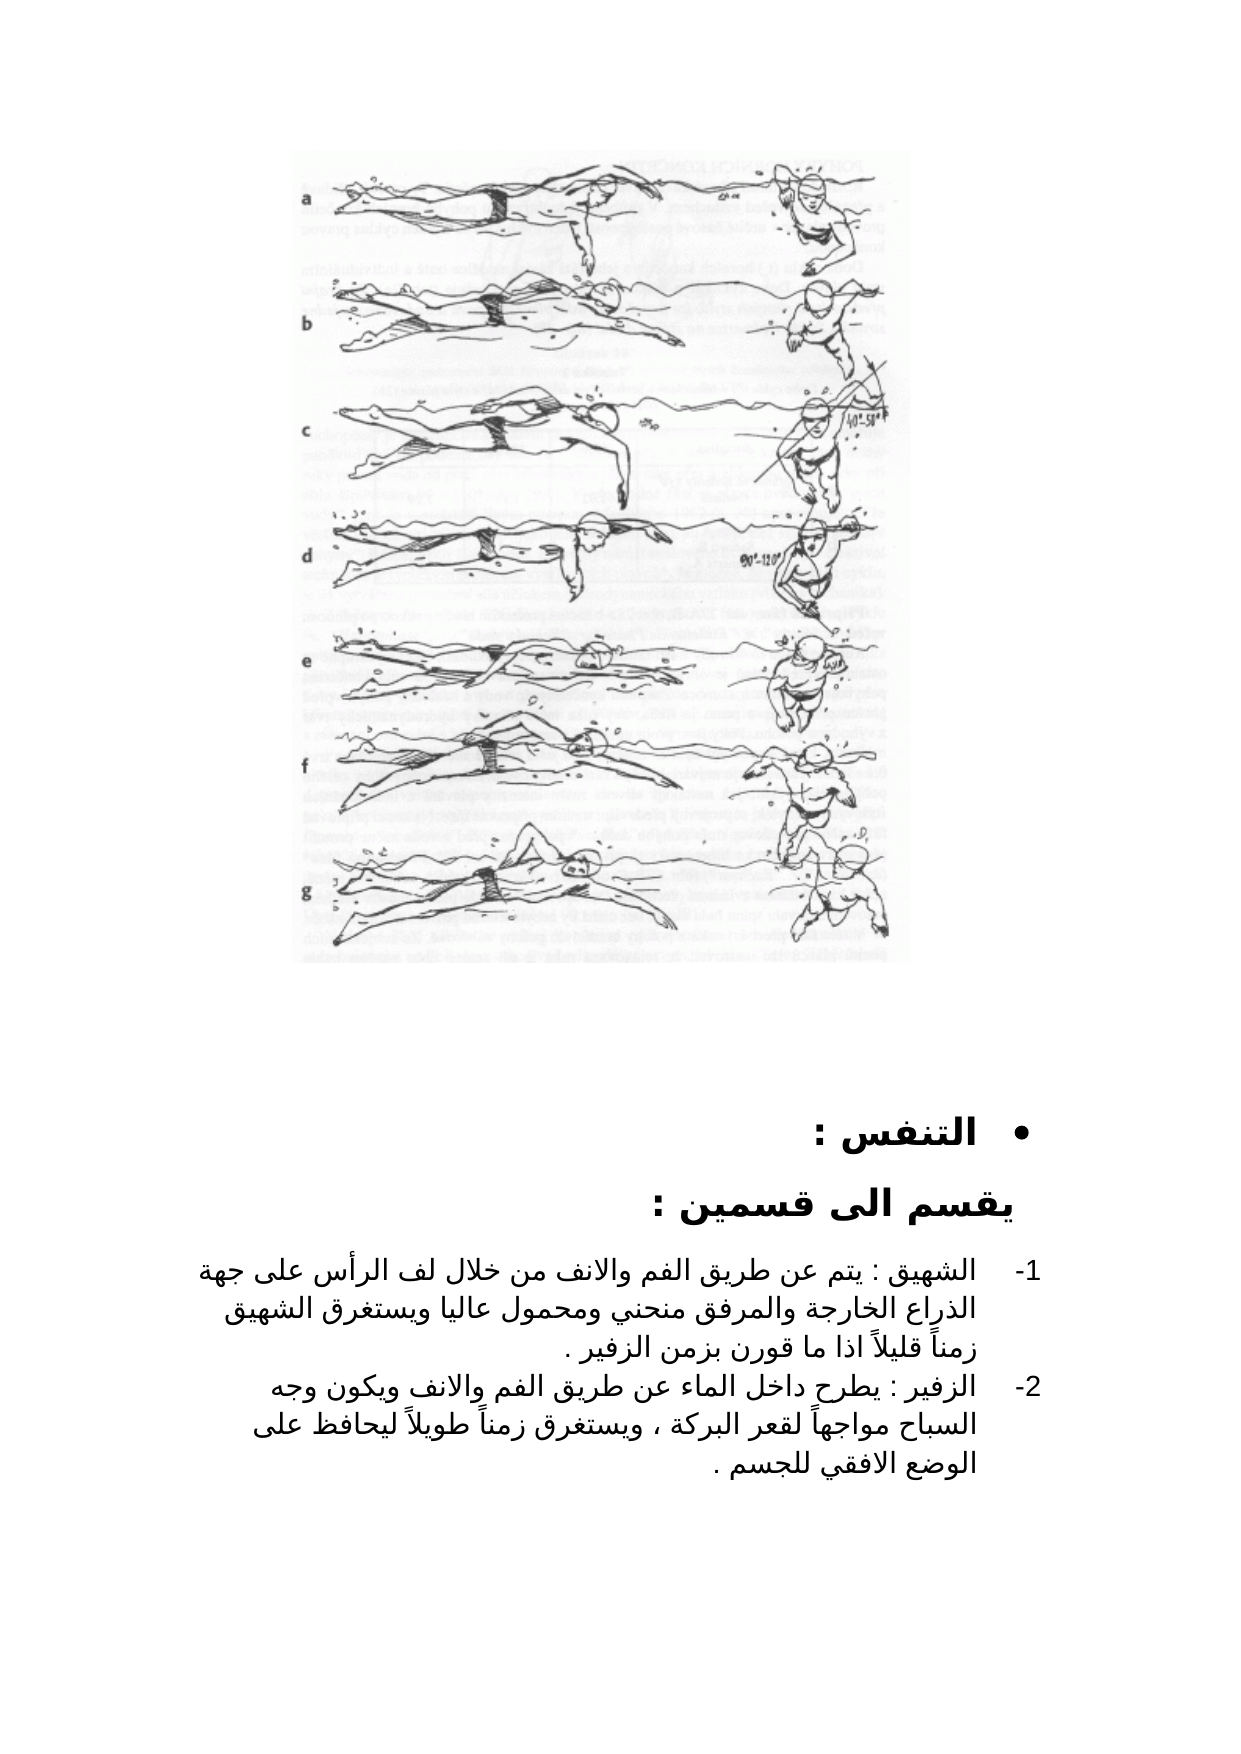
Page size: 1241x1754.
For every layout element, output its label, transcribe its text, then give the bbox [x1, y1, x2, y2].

text يقسم الى قسمين : [187, 1182, 1015, 1226]
list الشهيق : يتم عن طريق الفم والانف من خلال لف الرأس على جهة الذراع الخارجة والمرفق منحني ومحمول عاليا ويستغرق الشهيق زمناً قليلاً اذا ما قورن بزمن الزفير . [187, 1253, 1015, 1363]
list التنفس : [187, 1111, 1015, 1155]
list الزفير : يطرح داخل الماء عن طريق الفم والانف ويكون وجه السباح مواجهاً لقعر البركة ، ويستغرق زمناً طويلاً ليحافظ على الوضع الافقي للجسم . [187, 1368, 1015, 1479]
picture [291, 150, 911, 963]
